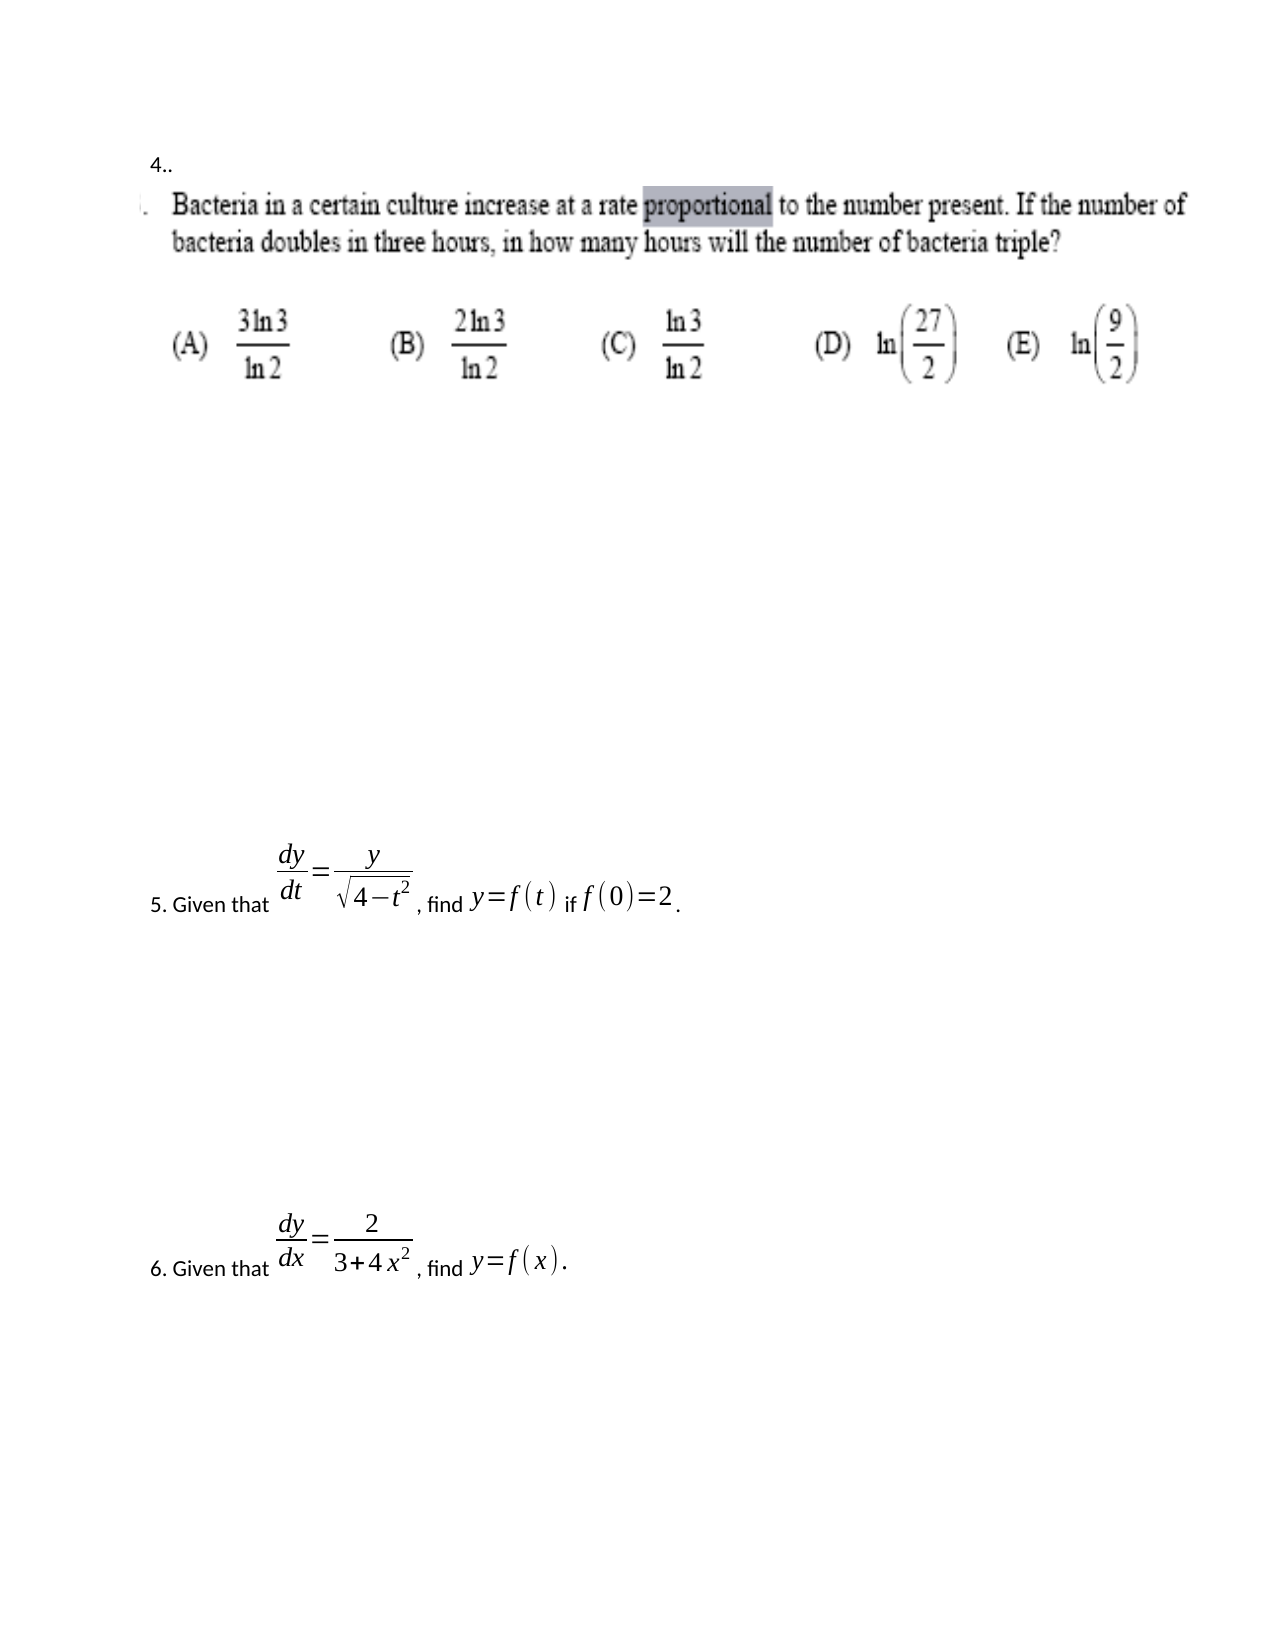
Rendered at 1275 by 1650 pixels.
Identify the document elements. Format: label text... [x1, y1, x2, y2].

text 5. Given that , find if . [150, 839, 1125, 918]
text 4.. [150, 150, 1125, 178]
text 6. Given that , find [150, 1209, 1125, 1282]
picture [139, 186, 1241, 414]
